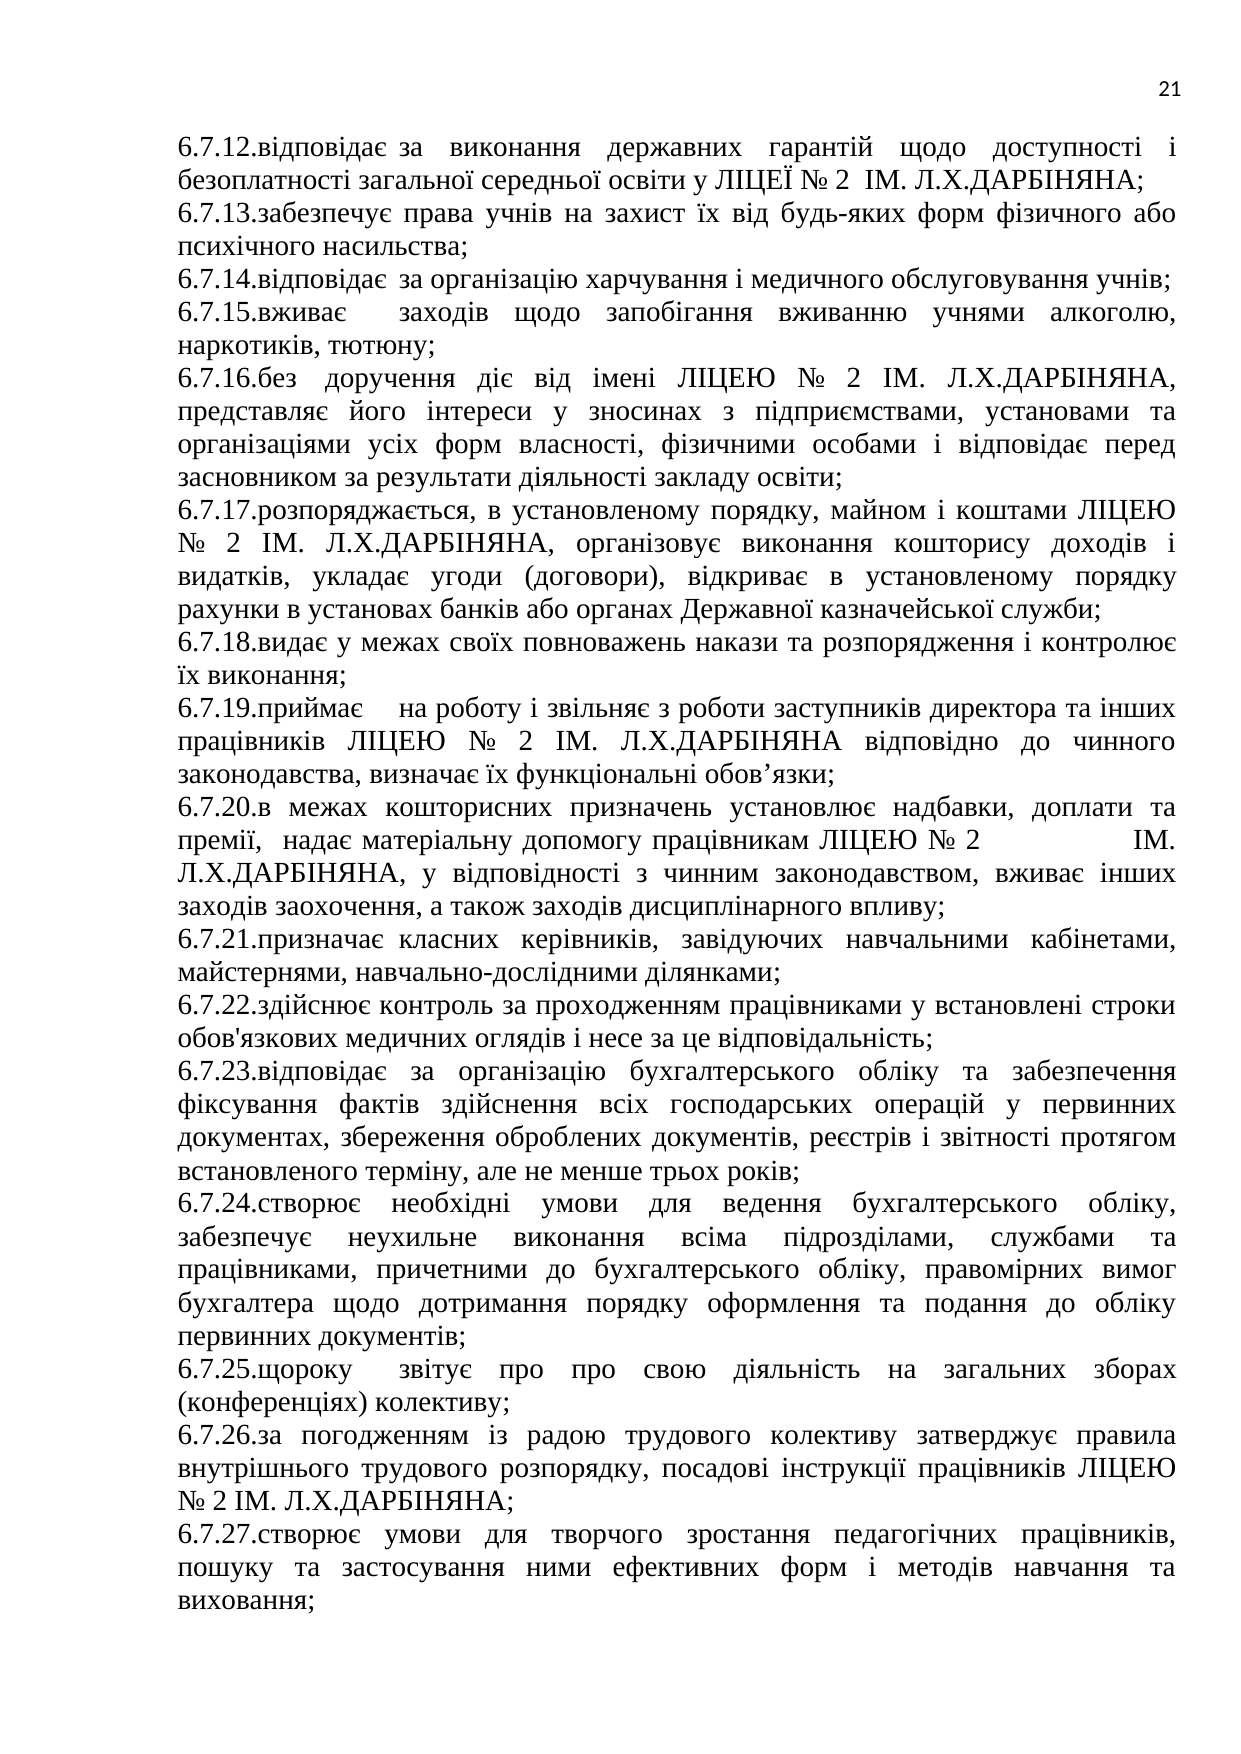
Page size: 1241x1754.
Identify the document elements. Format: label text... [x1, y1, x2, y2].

text 6.7.17.розпоряджається, в установленому порядку, майном і коштами ЛІЦЕЮ № 2 ІМ. Л.Х.ДАРБІНЯНА, організовує виконання кошторису доходів і видатків, укладає угоди (договори), відкриває в установленому порядку рахунки в установах банків або органах Державної казначейської служби; [177, 493, 1177, 625]
text 6.7.20.в межах кошторисних призначень установлює надбавки, доплати та премії, надає матеріальну допомогу працівникам ЛІЦЕЮ № 2 ІМ. Л.Х.ДАРБІНЯНА, у відповідності з чинним законодавством, вживає інших заходів заохочення, а також заходів дисциплінарного впливу; [177, 790, 1177, 922]
text 6.7.25.щороку звітує про про свою діяльність на загальних зборах (конференціях) колективу; [177, 1352, 1177, 1418]
text 6.7.14.відповідає за організацію харчування і медичного обслуговування учнів; [177, 262, 1177, 295]
text 6.7.19.приймає на роботу і звільняє з роботи заступників директора та інших працівників ЛІЦЕЮ № 2 ІМ. Л.Х.ДАРБІНЯНА відповідно до чинного законодавства, визначає їх функціональні обов’язки; [177, 691, 1177, 790]
text 6.7.15.вживає заходів щодо запобігання вживанню учнями алкоголю, наркотиків, тютюну; [177, 295, 1177, 361]
text 6.7.26.за погодженням із радою трудового колективу затверджує правила внутрішнього трудового розпорядку, посадові інструкції працівників ЛІЦЕЮ № 2 ІМ. Л.Х.ДАРБІНЯНА; [177, 1418, 1177, 1517]
text 6.7.22.здійснює контроль за проходженням працівниками у встановлені строки обов'язкових медичних оглядів і несе за це відповідальність; [177, 988, 1177, 1054]
text 6.7.12.відповідає за виконання державних гарантій щодо доступності і безоплатності загальної середньої освіти у ЛІЦЕЇ № 2 ІМ. Л.Х.ДАРБІНЯНА; [177, 130, 1177, 196]
text 6.7.21.призначає класних керівників, завідуючих навчальними кабінетами, майстернями, навчально-дослідними ділянками; [177, 922, 1177, 988]
text 6.7.16.без доручення діє від імені ЛІЦЕЮ № 2 ІМ. Л.Х.ДАРБІНЯНА, представляє його інтереси у зносинах з підприємствами, установами та організаціями усіх форм власності, фізичними особами і відповідає перед засновником за результати діяльності закладу освіти; [177, 361, 1177, 493]
text 6.7.23.відповідає за організацію бухгалтерського обліку та забезпечення фіксування фактів здійснення всіх господарських операцій у первинних документах, збереження оброблених документів, реєстрів і звітності протягом встановленого терміну, але не менше трьох років; [177, 1054, 1177, 1187]
text 6.7.24.створює необхідні умови для ведення бухгалтерського обліку, забезпечує неухильне виконання всіма підрозділами, службами та працівниками, причетними до бухгалтерського обліку, правомірних вимог бухгалтера щодо дотримання порядку оформлення та подання до обліку первинних документів; [177, 1187, 1177, 1352]
text 6.7.13.забезпечує права учнів на захист їх від будь-яких форм фізичного або психічного насильства; [177, 196, 1177, 262]
text 6.7.18.видає у межах своїх повноважень накази та розпорядження і контролює їх виконання; [177, 625, 1177, 691]
text 6.7.27.створює умови для творчого зростання педагогічних працівників, пошуку та застосування ними ефективних форм і методів навчання та виховання; [177, 1517, 1177, 1616]
